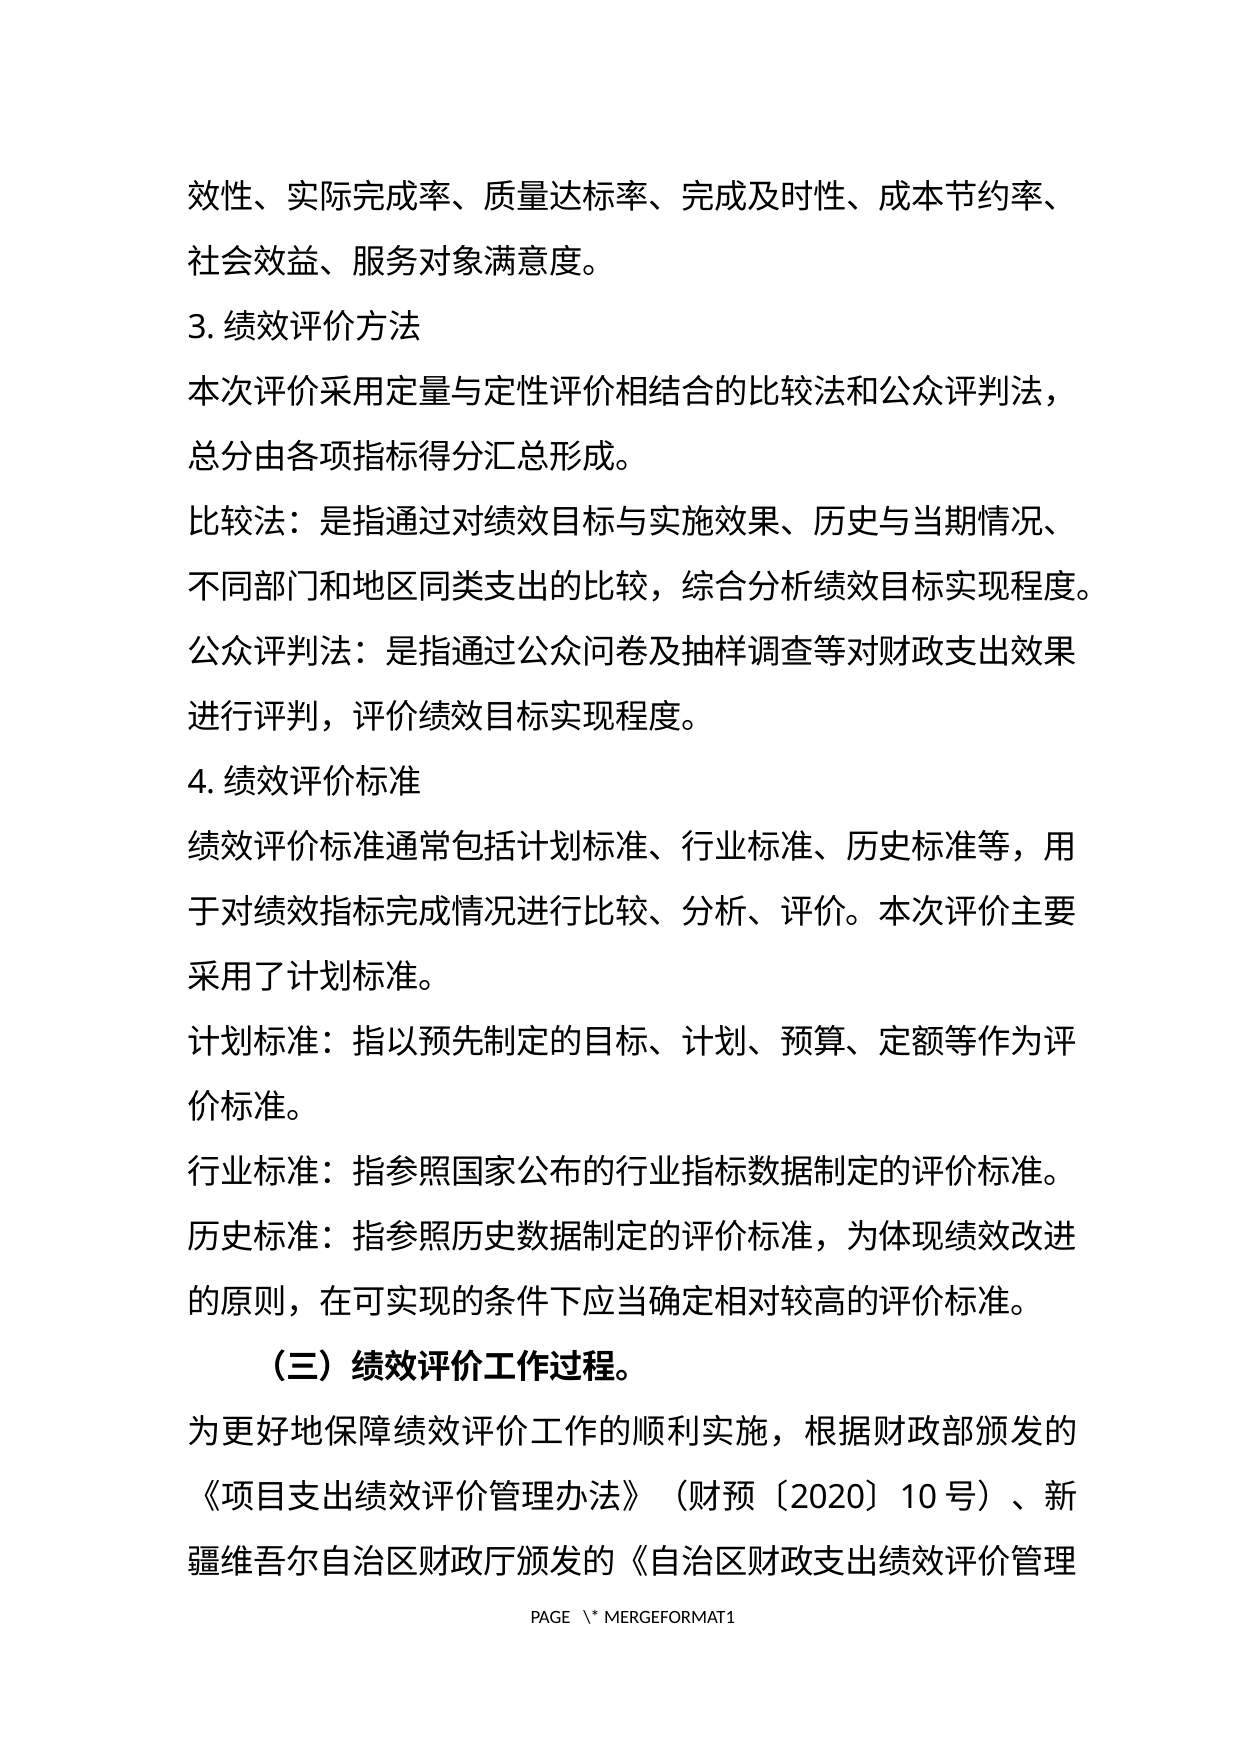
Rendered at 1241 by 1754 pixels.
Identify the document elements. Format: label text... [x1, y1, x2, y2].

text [187, 162, 1078, 1332]
text （三）绩效评价工作过程。 [187, 1332, 1078, 1397]
